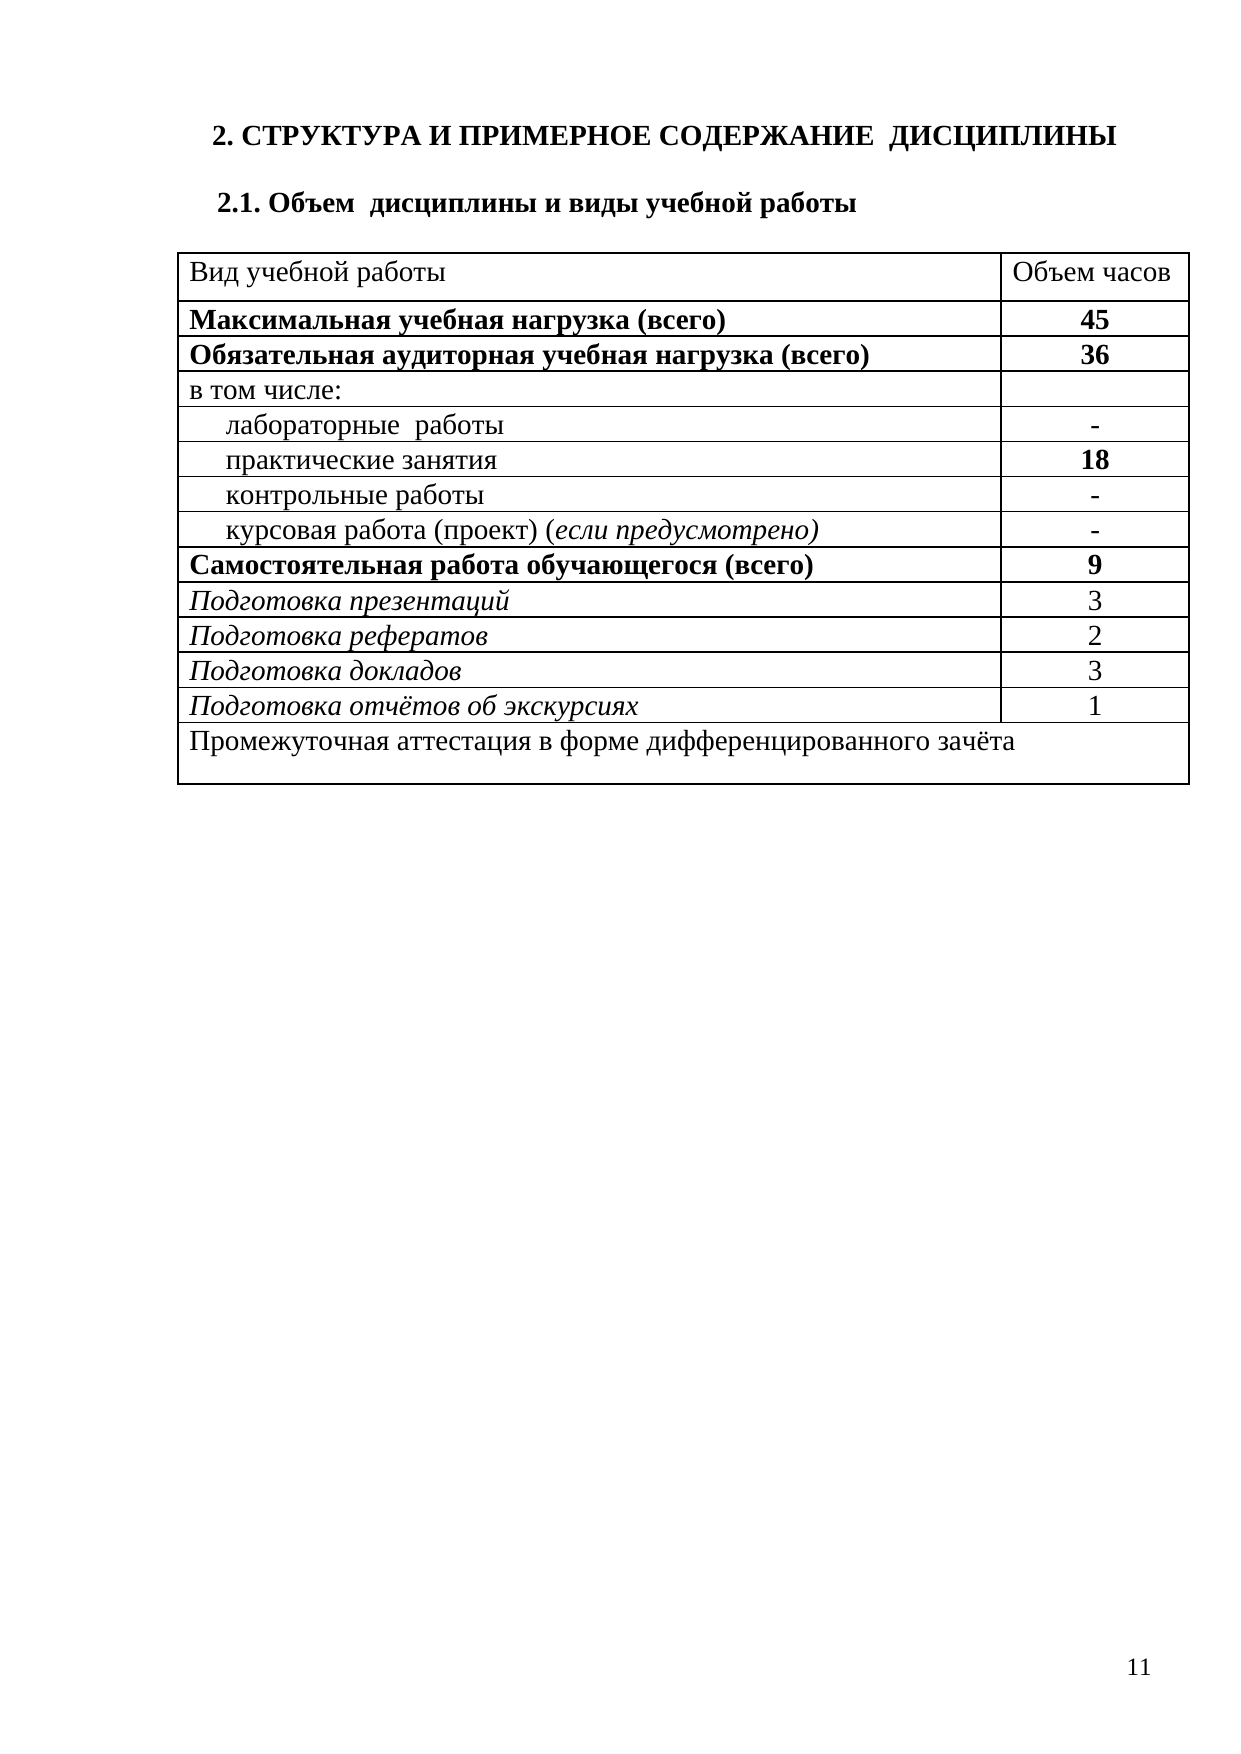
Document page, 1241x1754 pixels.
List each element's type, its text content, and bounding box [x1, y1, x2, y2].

table_header Вид учебной работы [179, 254, 1000, 300]
table_cell 3 [1002, 653, 1188, 686]
text 2. СТРУКТУРА И ПРИМЕРНОЕ СОДЕРЖАНИЕ ДИСЦИПЛИНЫ [177, 118, 1152, 152]
table_cell 2 [1002, 618, 1188, 651]
table_cell Обязательная аудиторная учебная нагрузка (всего) [179, 337, 1000, 370]
table_cell - [1002, 477, 1188, 511]
table_header Объем часов [1002, 254, 1188, 300]
table_cell Промежуточная аттестация в форме дифференцированного зачёта [179, 723, 1188, 783]
table_cell 18 [1002, 442, 1188, 476]
table_cell Подготовка докладов [179, 653, 1000, 686]
table_cell Самостоятельная работа обучающегося (всего) [179, 548, 1000, 581]
table_cell 3 [1002, 583, 1188, 616]
table_cell 36 [1002, 337, 1188, 370]
table_cell в том числе: [179, 372, 1000, 406]
text 2.1. Объем дисциплины и виды учебной работы [158, 185, 1152, 219]
table_cell - [1002, 512, 1188, 546]
table_cell [1002, 372, 1188, 406]
table_cell курсовая работа (проект) (если предусмотрено) [179, 512, 1000, 546]
table_cell Подготовка отчётов об экскурсиях [179, 688, 1000, 721]
table_cell 1 [1002, 688, 1188, 721]
table_cell 45 [1002, 302, 1188, 335]
table_cell Подготовка презентаций [179, 583, 1000, 616]
table_cell контрольные работы [179, 477, 1000, 511]
table_cell - [1002, 407, 1188, 441]
table_cell практические занятия [179, 442, 1000, 476]
table_cell лабораторные работы [179, 407, 1000, 441]
table_cell Подготовка рефератов [179, 618, 1000, 651]
table_cell Максимальная учебная нагрузка (всего) [179, 302, 1000, 335]
table_cell 9 [1002, 548, 1188, 581]
